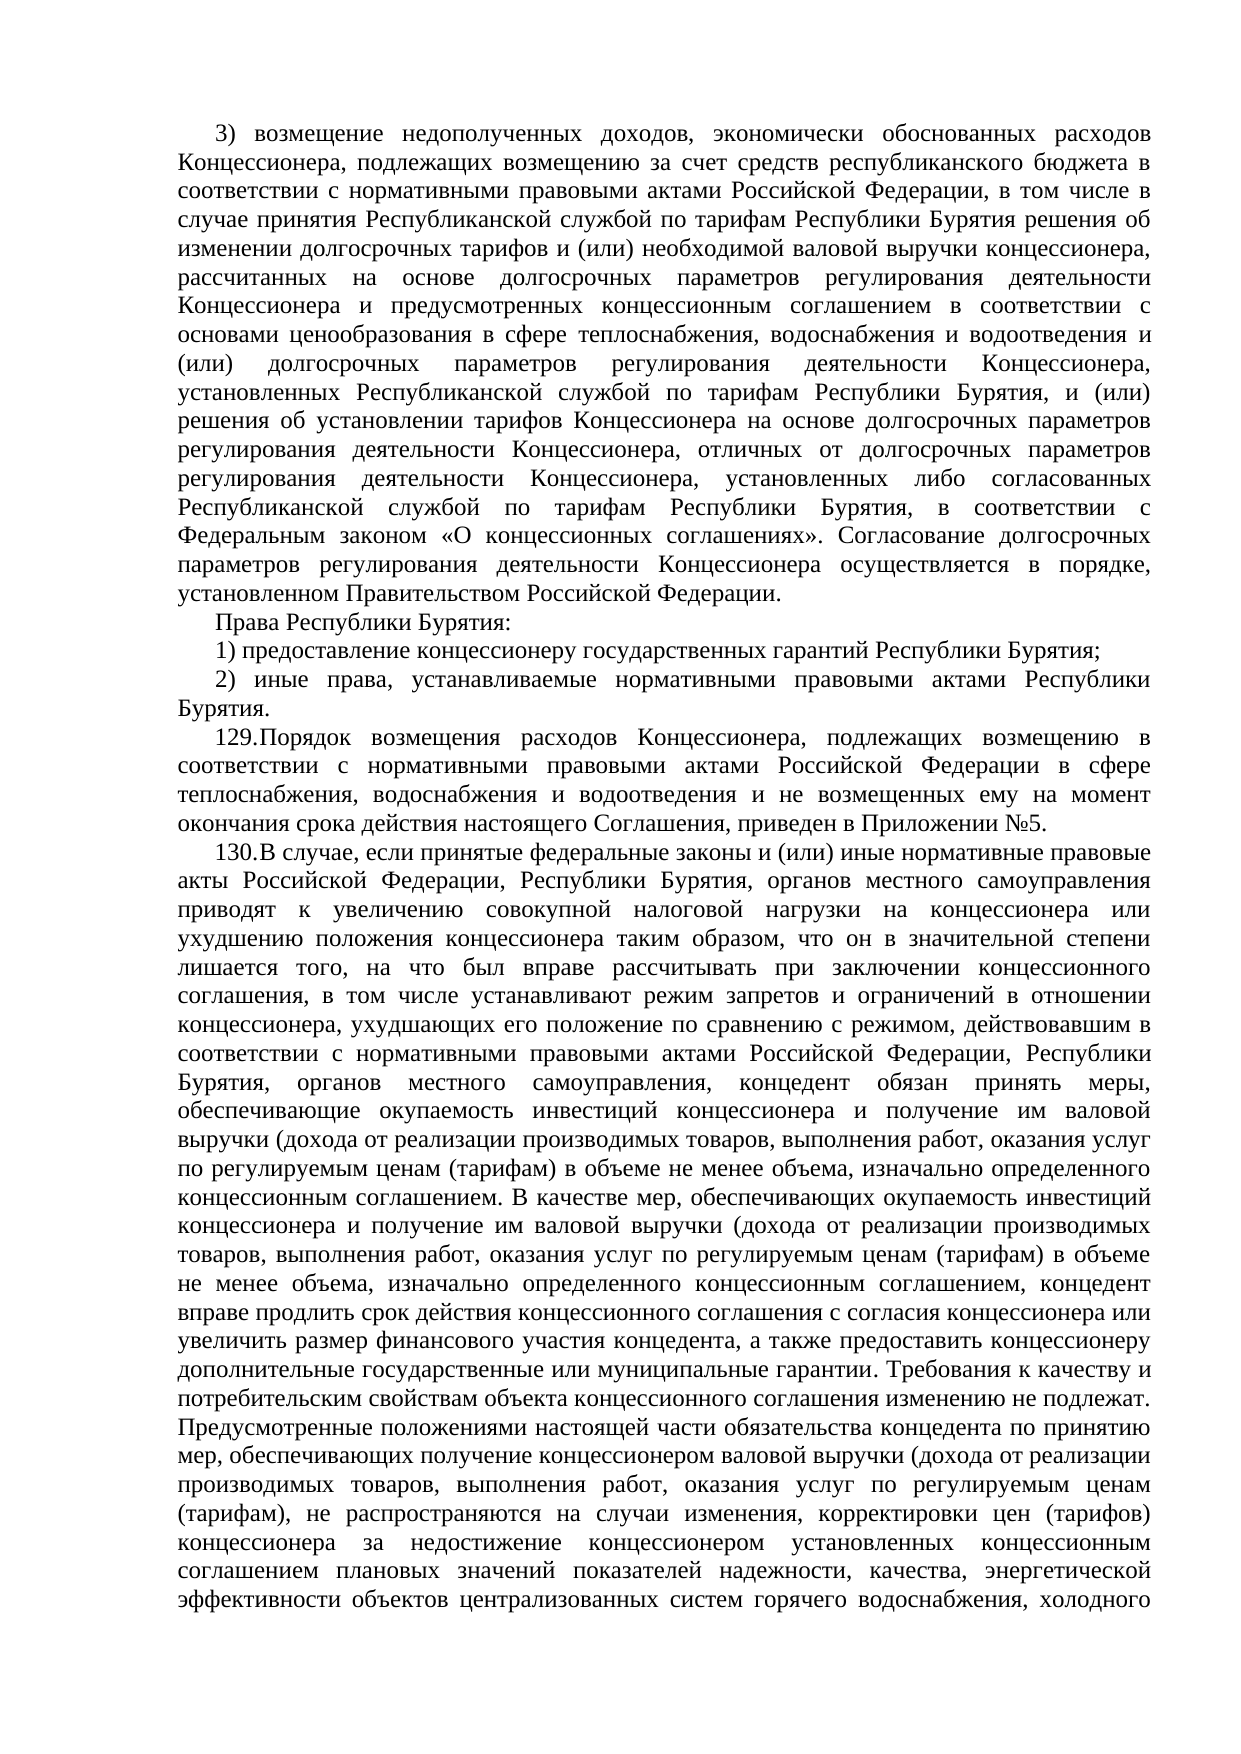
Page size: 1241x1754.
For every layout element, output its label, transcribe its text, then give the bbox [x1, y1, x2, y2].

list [177, 1354, 1152, 1613]
list Порядок возмещения расходов Концессионера, подлежащих возмещению в соответствии с нормативными правовыми актами Российской Федерации в сфере теплоснабжения, водоснабжения и водоотведения и не возмещенных ему на момент окончания срока действия настоящего Соглашения, приведен в Приложении №5. [177, 722, 1152, 837]
text Права Республики Бурятия: [177, 607, 1152, 636]
text 3) возмещение недополученных доходов, экономически обоснованных расходов Концессионера, подлежащих возмещению за счет средств республиканского бюджета в соответствии с нормативными правовыми актами Российской Федерации, в том числе в случае принятия Республиканской службой по тарифам Республики Бурятия решения об изменении долгосрочных тарифов и (или) необходимой валовой выручки концессионера, рассчитанных на основе долгосрочных параметров регулирования деятельности Концессионера и предусмотренных концессионным соглашением в соответствии с основами ценообразования в сфере теплоснабжения, водоснабжения и водоотведения и (или) долгосрочных параметров регулирования деятельности Концессионера, установленных Республиканской службой по тарифам Республики Бурятия, и (или) решения об установлении тарифов Концессионера на основе долгосрочных параметров регулирования деятельности Концессионера, отличных от долгосрочных параметров регулирования деятельности Концессионера, установленных либо согласованных Республиканской службой по тарифам Республики Бурятия, в соответствии с Федеральным законом «О концессионных соглашениях». Согласование долгосрочных параметров регулирования деятельности Концессионера осуществляется в порядке, установленном Правительством Российской Федерации. [177, 118, 1152, 607]
text 2) иные права, устанавливаемые нормативными правовыми актами Республики Бурятия. [177, 664, 1152, 722]
text 1) предоставление концессионеру государственных гарантий Республики Бурятия; [177, 636, 1152, 664]
